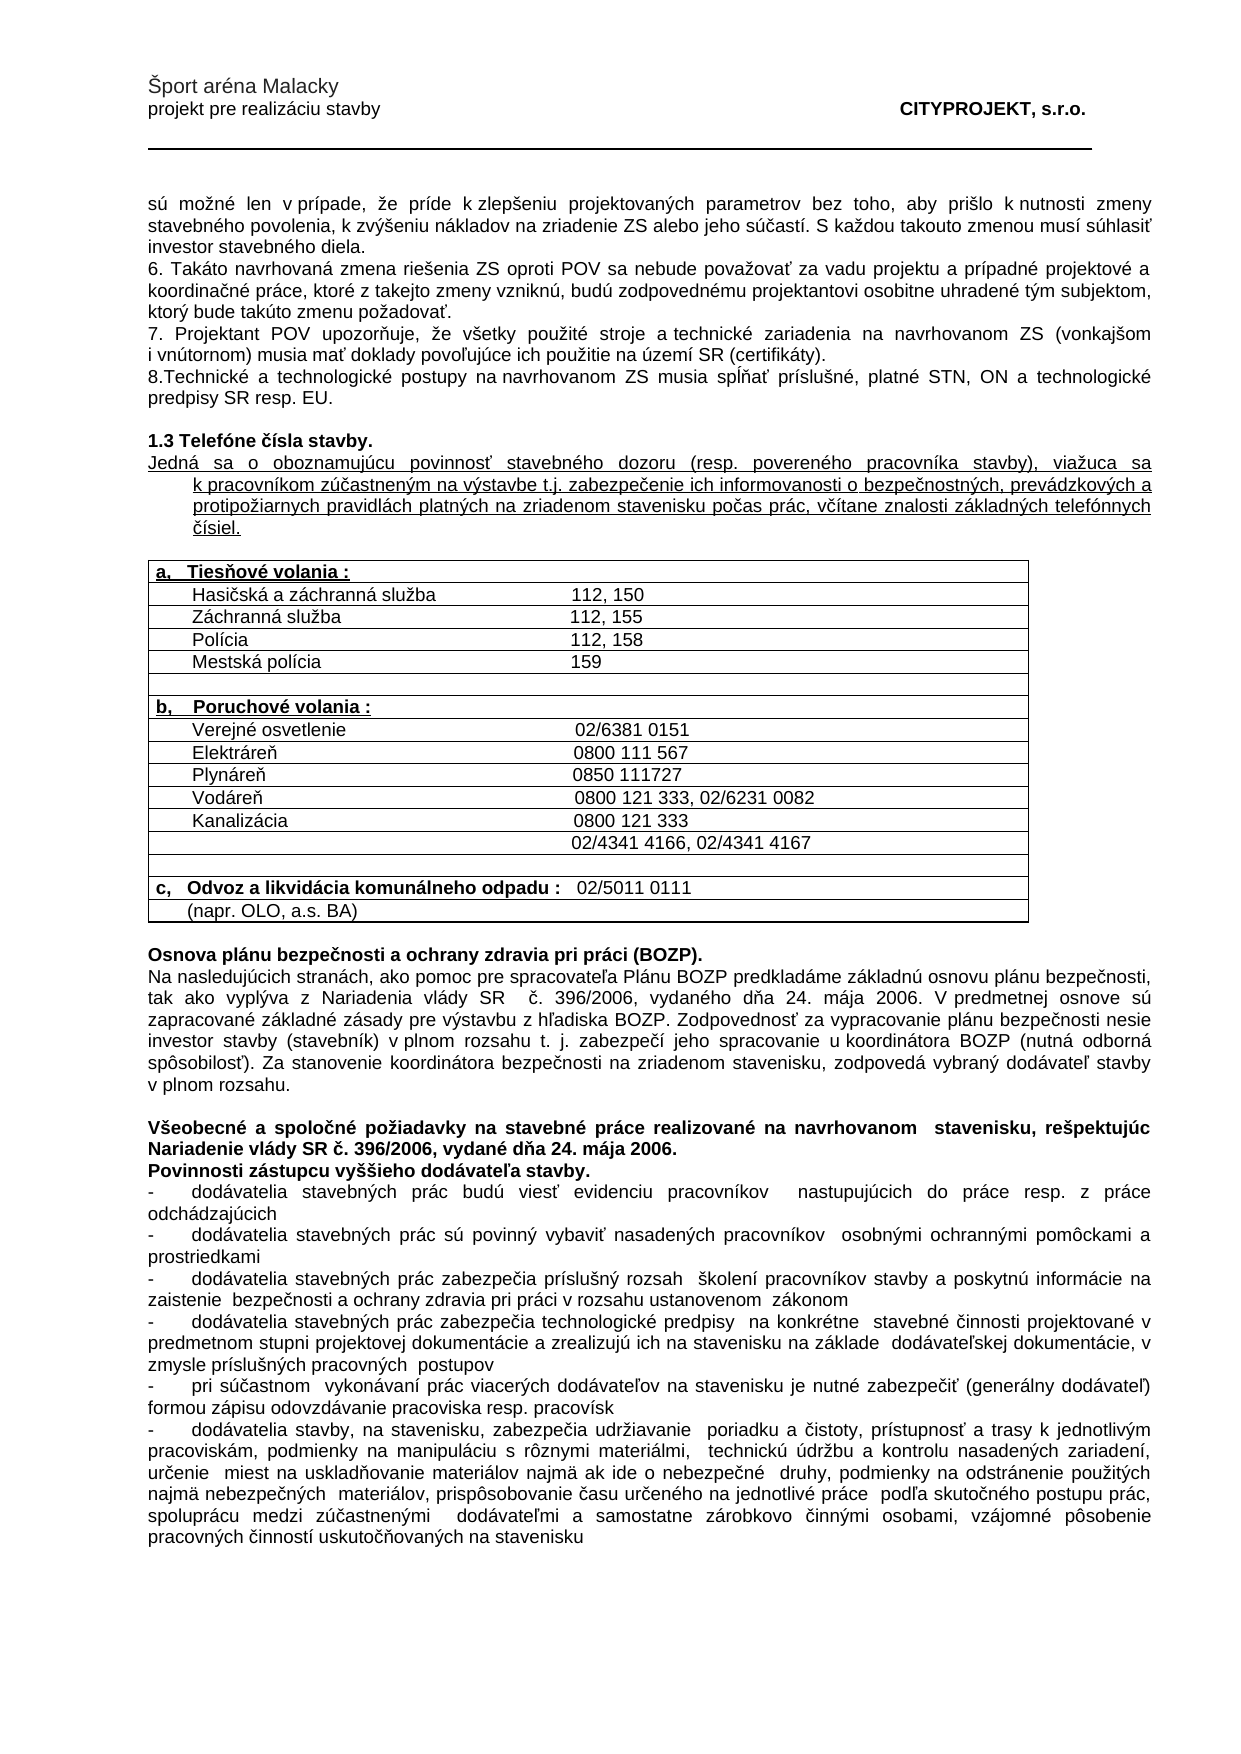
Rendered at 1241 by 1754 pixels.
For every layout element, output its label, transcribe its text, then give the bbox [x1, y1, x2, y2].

table_cell [149, 674, 1028, 695]
table_header a, Tiesňové volania : [149, 561, 1028, 582]
text Na nasledujúcich stranách, ako pomoc pre spracovateľa Plánu BOZP predkladáme základnú osnovu plánu bezpečnosti, tak ako vyplýva z Nariadenia vlády SR č. 396/2006, vydaného dňa 24. mája 2006. V predmetnej osnove sú zapracované základné zásady pre výstavbu z hľadiska BOZP. Zodpovednosť za vypracovanie plánu bezpečnosti nesie investor stavby (stavebník) v plnom rozsahu t. j. zabezpečí jeho spracovanie u koordinátora BOZP (nutná odborná spôsobilosť). Za stanovenie koordinátora bezpečnosti na zriadenom stavenisku, zodpovedá vybraný dodávateľ stavby v plnom rozsahu. [148, 966, 1152, 1095]
table_cell c, Odvoz a likvidácia komunálneho odpadu : 02/5011 0111 [149, 877, 1028, 899]
subtitle Jedná sa o oboznamujúcu povinnosť stavebného dozoru (resp. povereného pracovníka stavby), viažuca sa k pracovníkom zúčastneným na výstavbe t.j. zabezpečenie ich informovanosti o bezpečnostných, prevádzkových a protipožiarnych pravidlách platných na zriadenom stavenisku počas prác, včítane znalosti základných telefónnych čísiel. [148, 472, 1152, 538]
text 7. Projektant POV upozorňuje, že všetky použité stroje a technické zariadenia na navrhovanom ZS (vonkajšom i vnútornom) musia mať doklady povoľujúce ich použitie na území SR (certifikáty). [148, 322, 1152, 366]
table_cell Mestská polícia 159 [149, 651, 1028, 673]
table_cell Plynáreň 0850 111727 [149, 764, 1028, 786]
text 1.3 Telefóne čísla stavby. [148, 430, 1152, 452]
table_cell Kanalizácia 0800 121 333 [149, 809, 1028, 831]
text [148, 193, 1152, 258]
table_cell [149, 855, 1028, 876]
table_cell 02/4341 4166, 02/4341 4167 [149, 832, 1028, 853]
table_cell Elektráreň 0800 111 567 [149, 742, 1028, 763]
table_cell b, Poruchové volania : [149, 696, 1028, 718]
list dodávatelia stavebných prác zabezpečia technologické predpisy na konkrétne stavebné činnosti projektované v predmetnom stupni projektovej dokumentácie a zrealizujú ich na stavenisku na základe dodávateľskej dokumentácie, v zmysle príslušných pracovných postupov [148, 1311, 1152, 1375]
text Osnova plánu bezpečnosti a ochrany zdravia pri práci (BOZP). [148, 944, 1152, 966]
table_cell Vodáreň 0800 121 333, 02/6231 0082 [149, 787, 1028, 808]
list pri súčastnom vykonávaní prác viacerých dodávateľov na stavenisku je nutné zabezpečiť (generálny dodávateľ) formou zápisu odovzdávanie pracoviska resp. pracovísk [148, 1375, 1152, 1418]
list dodávatelia stavby, na stavenisku, zabezpečia udržiavanie poriadku a čistoty, prístupnosť a trasy k jednotlivým pracoviskám, podmienky na manipuláciu s rôznymi materiálmi, technickú údržbu a kontrolu nasadených zariadení, určenie miest na uskladňovanie materiálov najmä ak ide o nebezpečné druhy, podmienky na odstránenie použitých najmä nebezpečných materiálov, prispôsobovanie času určeného na jednotlivé práce podľa skutočného postupu prác, spoluprácu medzi zúčastnenými dodávateľmi a samostatne zárobkovo činnými osobami, vzájomné pôsobenie pracovných činností uskutočňovaných na stavenisku [148, 1418, 1152, 1548]
list dodávatelia stavebných prác zabezpečia príslušný rozsah školení pracovníkov stavby a poskytnú informácie na zaistenie bezpečnosti a ochrany zdravia pri práci v rozsahu ustanovenom zákonom [148, 1267, 1152, 1311]
text Povinnosti zástupcu vyššieho dodávateľa stavby. [148, 1159, 1152, 1181]
table_cell Záchranná služba 112, 155 [149, 606, 1028, 627]
table_cell (napr. OLO, a.s. BA) [149, 900, 1028, 921]
table_cell Hasičská a záchranná služba 112, 150 [149, 583, 1028, 605]
list dodávatelia stavebných prác sú povinný vybaviť nasadených pracovníkov osobnými ochrannými pomôckami a prostriedkami [148, 1224, 1152, 1267]
table_cell Verejné osvetlenie 02/6381 0151 [149, 719, 1028, 741]
text 6. Takáto navrhovaná zmena riešenia ZS oproti POV sa nebude považovať za vadu projektu a prípadné projektové a koordinačné práce, ktoré z takejto zmeny vzniknú, budú zodpovednému projektantovi osobitne uhradené tým subjektom, ktorý bude takúto zmenu požadovať. [148, 258, 1152, 322]
text Všeobecné a spoločné požiadavky na stavebné práce realizované na navrhovanom stavenisku, rešpektujúc Nariadenie vlády SR č. 396/2006, vydané dňa 24. mája 2006. [148, 1116, 1152, 1159]
list dodávatelia stavebných prác budú viesť evidenciu pracovníkov nastupujúcich do práce resp. z práce odchádzajúcich [148, 1181, 1152, 1224]
table_cell Polícia 112, 158 [149, 629, 1028, 650]
text 8.Technické a technologické postupy na navrhovanom ZS musia spĺňať príslušné, platné STN, ON a technologické predpisy SR resp. EU. [148, 366, 1152, 409]
